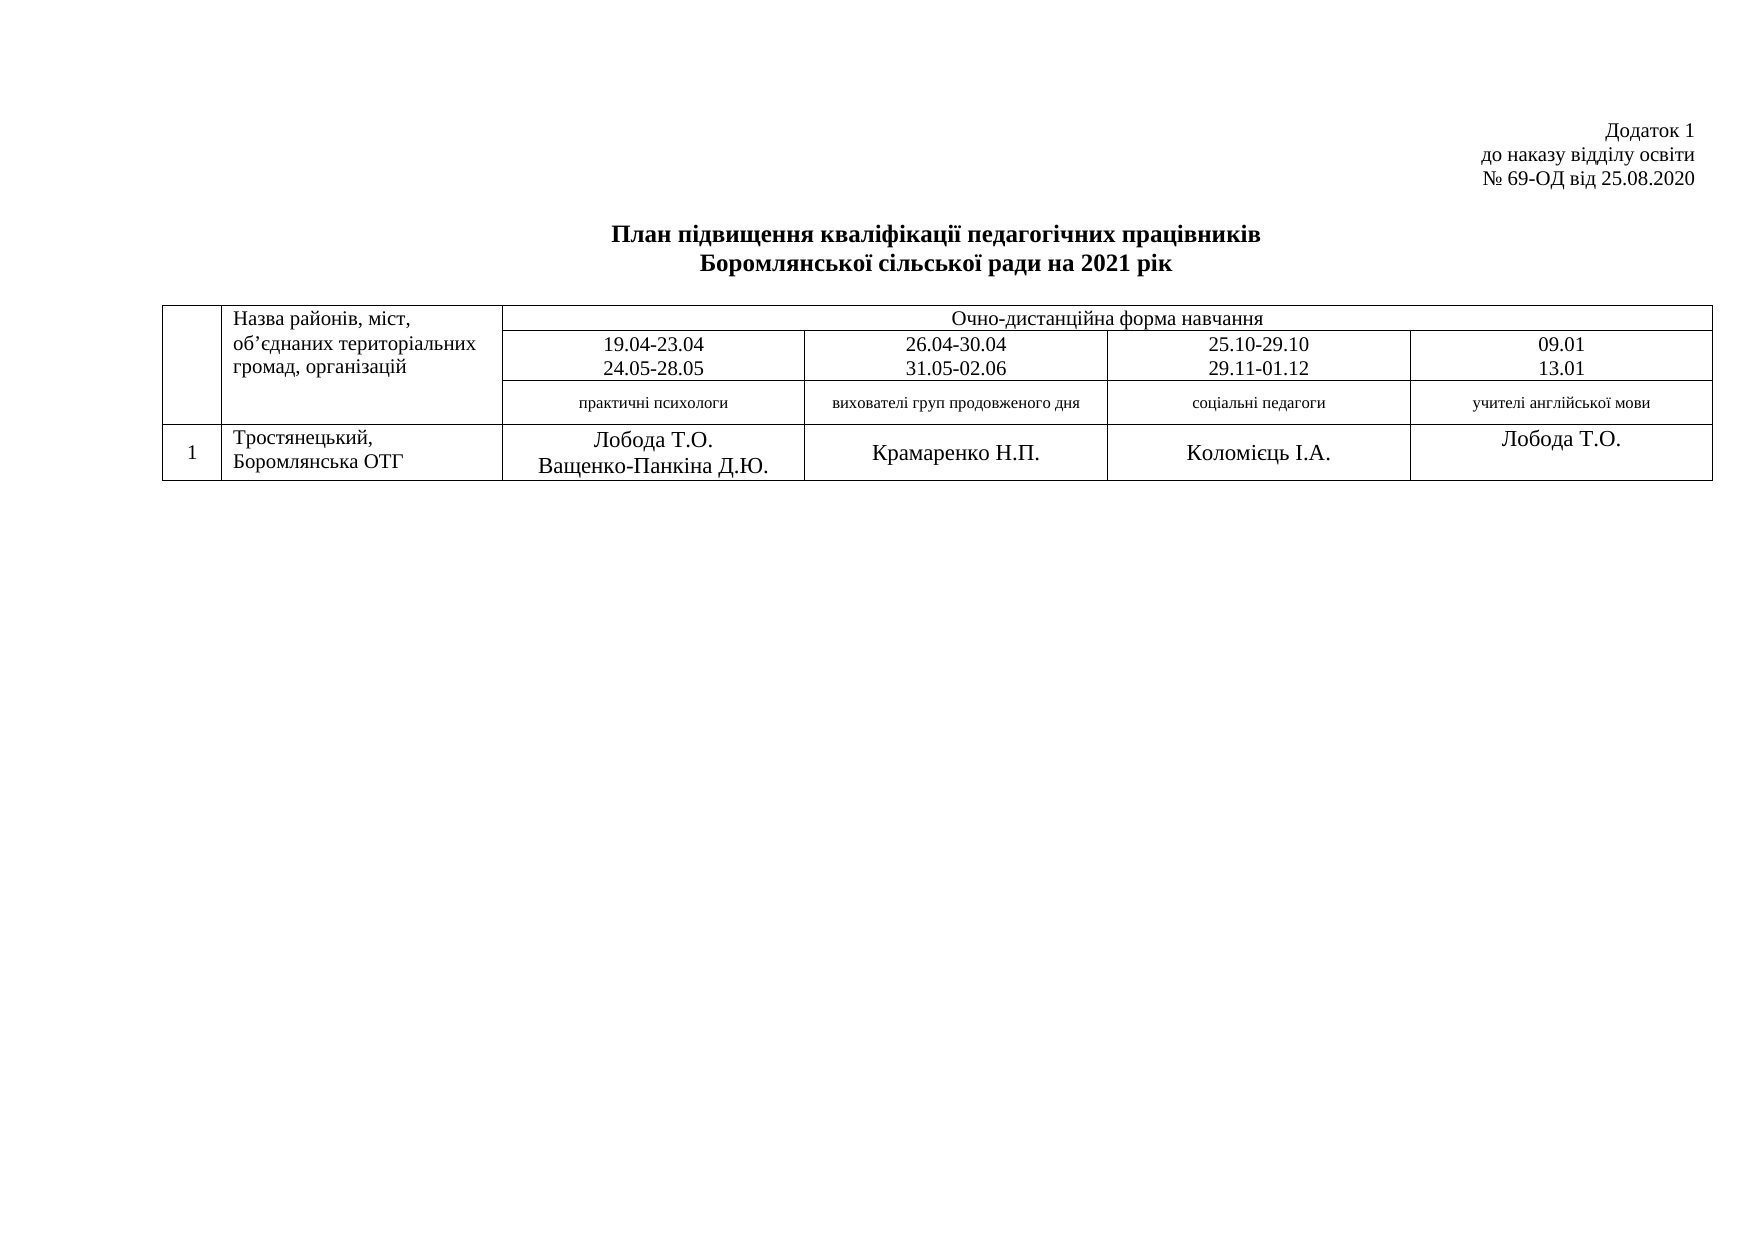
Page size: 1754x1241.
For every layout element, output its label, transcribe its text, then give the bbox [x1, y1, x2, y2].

table_header Очно-дистанційна форма навчання [503, 306, 1712, 330]
text Додаток 1 [177, 118, 1695, 142]
text № 69-ОД від 25.08.2020 [177, 166, 1695, 190]
text до наказу відділу освіти [177, 142, 1695, 166]
table_cell 09.01 13.01 [1411, 331, 1712, 379]
table_cell 25.10-29.10 29.11-01.12 [1108, 331, 1410, 379]
table_cell Коломієць І.А. [1108, 425, 1410, 480]
table_cell соціальні педагоги [1108, 381, 1410, 424]
table_cell Лобода Т.О. [1411, 425, 1712, 480]
table_cell вихователі груп продовженого дня [805, 381, 1107, 424]
table_header [163, 306, 221, 424]
table_cell Тростянецький, Боромлянська ОТГ [222, 425, 502, 480]
text План підвищення кваліфікації педагогічних працівників [177, 219, 1695, 248]
table_cell Лобода Т.О. Ващенко-Панкіна Д.Ю. [503, 425, 804, 480]
table_cell 26.04-30.04 31.05-02.06 [805, 331, 1107, 379]
table_cell 19.04-23.04 24.05-28.05 [503, 331, 804, 379]
table_cell учителі англійської мови [1411, 381, 1712, 424]
table_cell практичні психологи [503, 381, 804, 424]
table_cell Крамаренко Н.П. [805, 425, 1107, 480]
table_cell 1 [163, 425, 221, 480]
text Боромлянської сільської ради на 2021 рік [177, 248, 1695, 277]
table_header Назва районів, міст, об’єднаних територіальних громад, організацій [222, 306, 502, 424]
